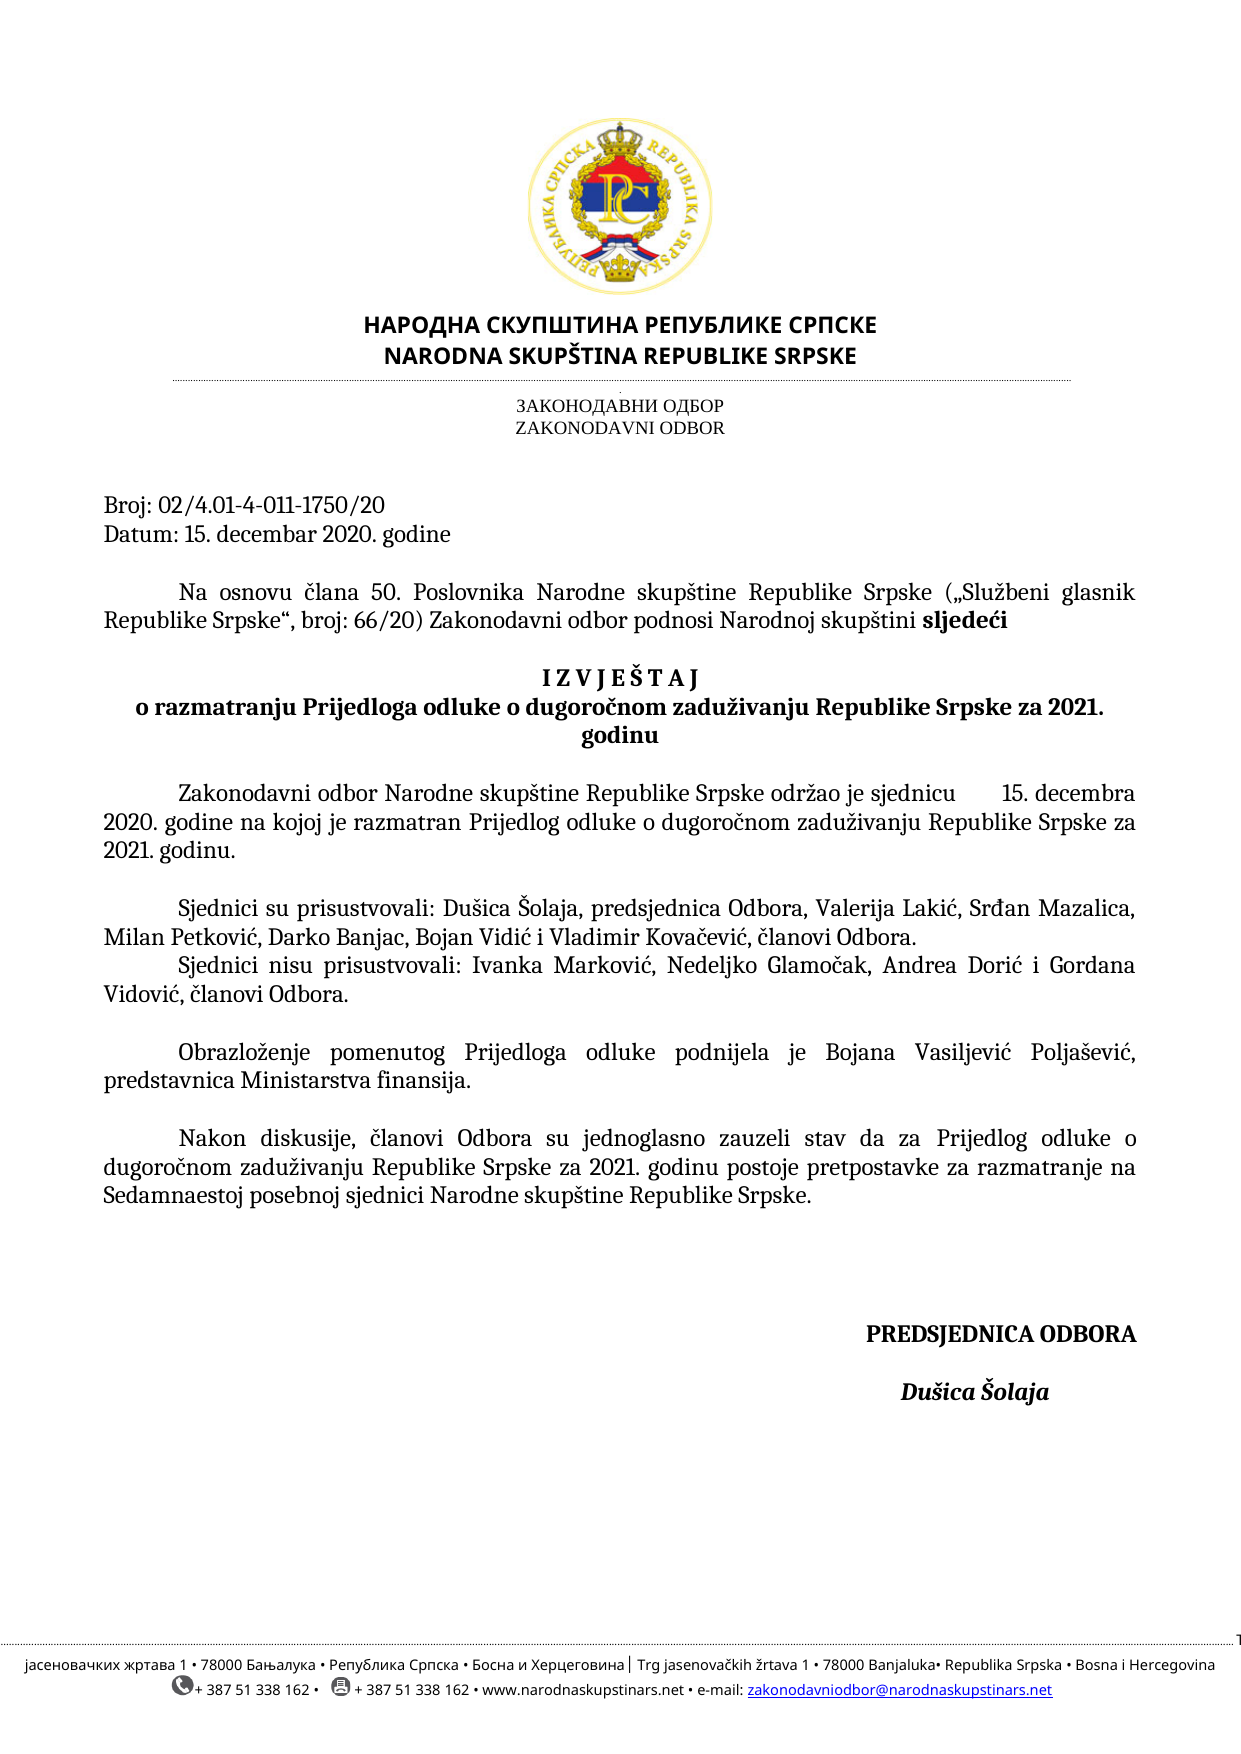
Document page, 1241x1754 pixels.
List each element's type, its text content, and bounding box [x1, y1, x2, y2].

text Nakon diskusije, članovi Odbora su jednoglasno zauzeli stav da za Prijedlog odluke o dugoročnom zaduživanju Republike Srpske za 2021. godinu postoje pretpostavke za razmatranje na Sedamnaestoj posebnoj sjednici Narodne skupštine Republike Srpske. [103, 1124, 1137, 1210]
text Datum: 15. decembar 2020. godine [103, 520, 1137, 549]
text o razmatranju Prijedloga odluke o dugoročnom zaduživanju Republike Srpske za 2021. godinu [103, 692, 1137, 750]
text I Z V J E Š T A J [103, 664, 1137, 692]
text Dušica Šolaja [103, 1378, 1137, 1407]
text Na osnovu člana 50. Poslovnika Narodne skupštine Republike Srpske („Službeni glasnik Republike Srpske“, broj: 66/20) Zakonodavni odbor podnosi Narodnoj skupštini sljedeći [103, 577, 1137, 635]
text Obrazloženje pomenutog Prijedloga odluke podnijela je Bojana Vasiljević Poljašević, predstavnica Ministarstva finansija. [103, 1037, 1137, 1095]
text Sjednici nisu prisustvovali: Ivanka Marković, Nedeljko Glamočak, Andrea Dorić i Gordana Vidović, članovi Odbora. [103, 951, 1137, 1009]
text Zakonodavni odbor Narodne skupštine Republike Srpske održao je sjednicu 15. decembra 2020. godine na kojoj je razmatran Prijedlog odluke o dugoročnom zaduživanju Republike Srpske za 2021. godinu. [103, 779, 1137, 865]
text Sjednici su prisustvovali: Dušica Šolaja, predsjednica Odbora, Valerija Lakić, Srđan Mazalica, Milan Petković, Darko Banjac, Bojan Vidić i Vladimir Kovačević, članovi Odbora. [103, 894, 1137, 951]
text PREDSJEDNICA ODBORA [103, 1320, 1137, 1349]
text Broj: 02/4.01-4-011-1750/20 [103, 491, 1137, 520]
